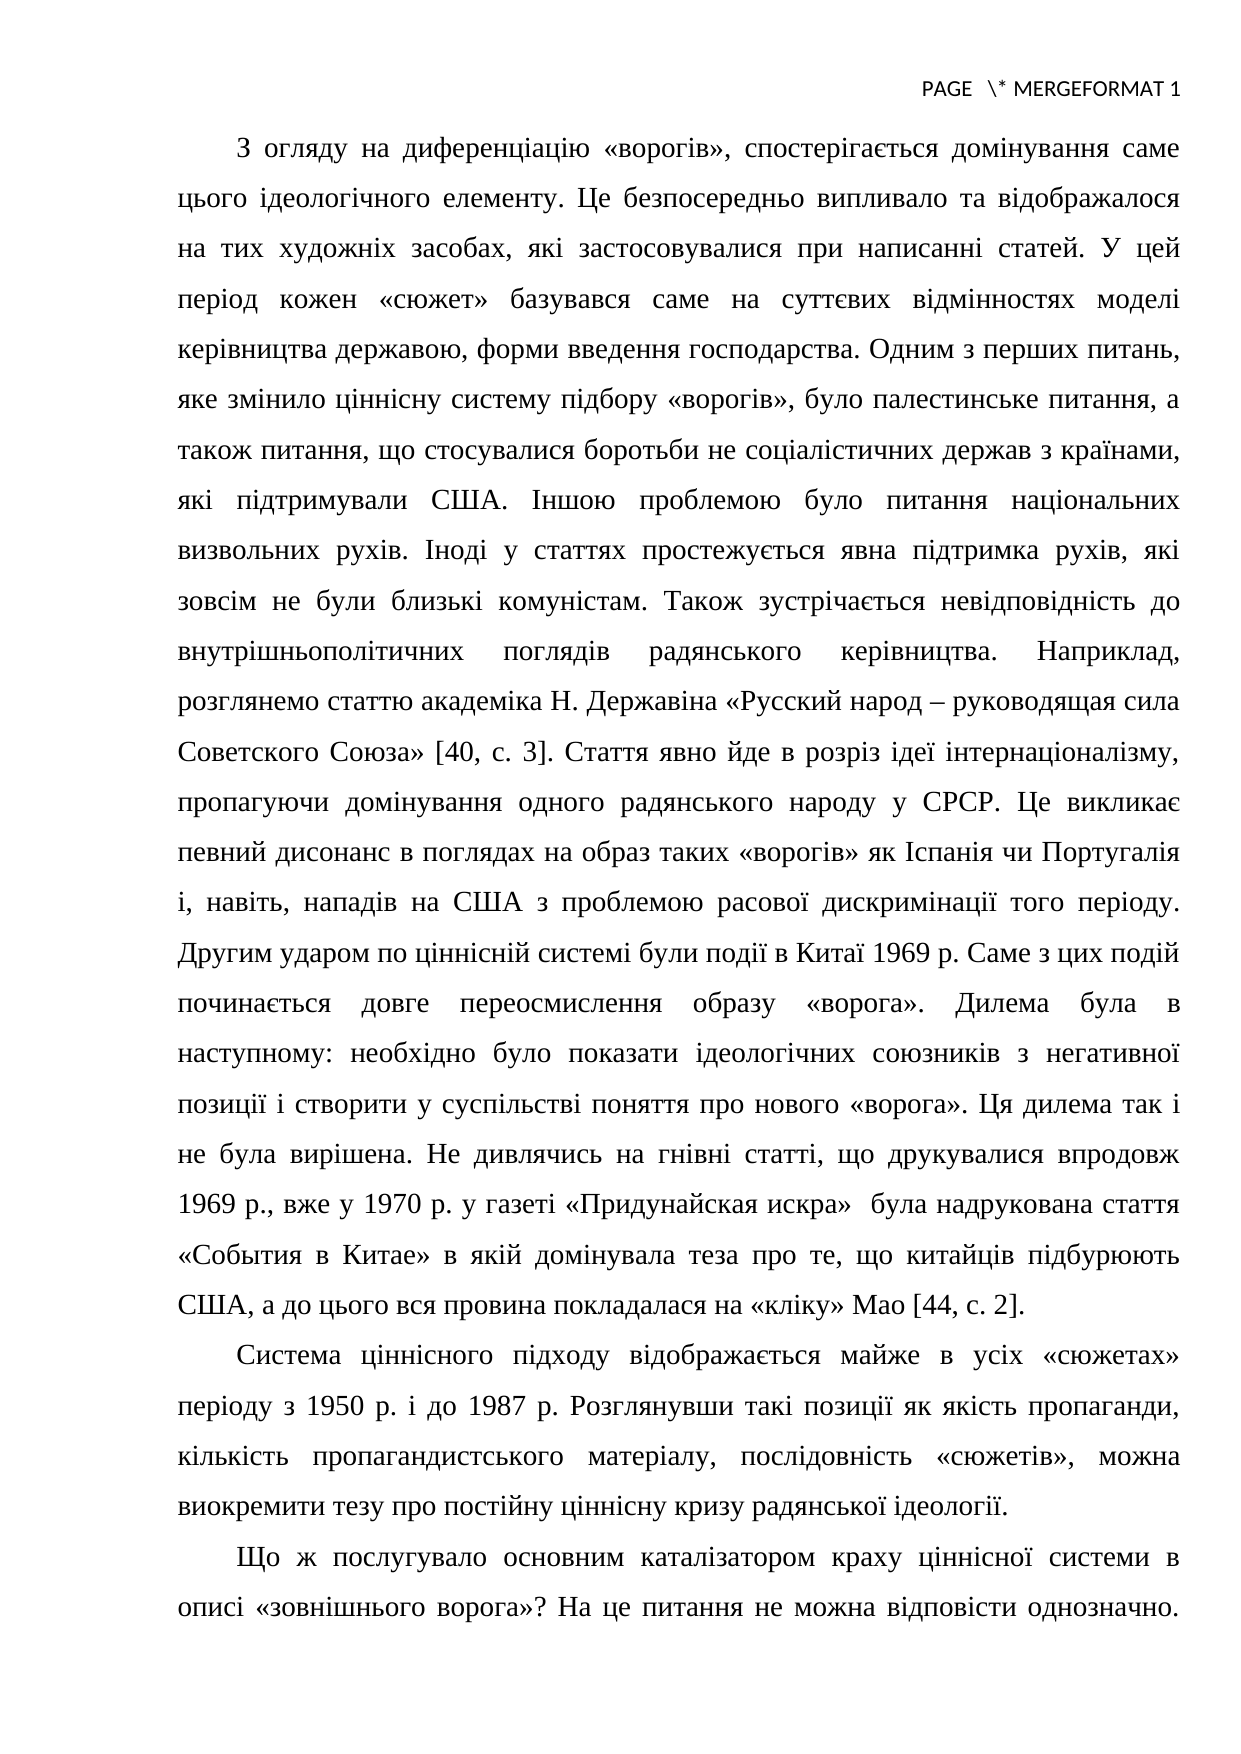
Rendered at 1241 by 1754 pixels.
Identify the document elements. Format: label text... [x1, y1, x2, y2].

text З огляду на диференціацію «ворогів», спостерігається домінування саме цього ідеологічного елементу. Це безпосередньо випливало та відображалося на тих художніх засобах, які застосовувалися при написанні статей. У цей період кожен «сюжет» базувався саме на суттєвих відмінностях моделі керівництва державою, форми введення господарства. Одним з перших питань, яке змінило ціннісну систему підбору «ворогів», було палестинське питання, а також питання, що стосувалися боротьби не соціалістичних держав з країнами, які підтримували США. Іншою проблемою було питання національних визвольних рухів. Іноді у статтях простежується явна підтримка рухів, які зовсім не були близькі комуністам. Також зустрічається невідповідність до внутрішньополітичних поглядів радянського керівництва. Наприклад, розглянемо статтю академіка Н. Державіна «Русский народ – руководящая сила Советского Союза» [40, с. 3]. Стаття явно йде в розріз ідеї інтернаціоналізму, пропагуючи домінування одного радянського народу у СРСР. Це викликає певний дисонанс в поглядах на образ таких «ворогів» як Іспанія чи Португалія і, навіть, нападів на США з проблемою расової дискримінації того періоду. Другим ударом по ціннісній системі були події в Китаї 1969 р. Саме з цих подій починається довге переосмислення образу «ворога». Дилема була в наступному: необхідно було показати ідеологічних союзників з негативної позиції і створити у суспільстві поняття про нового «ворога». Ця дилема так і не була вирішена. Не дивлячись на гнівні статті, що друкувалися впродовж 1969 р., вже у 1970 р. у газеті «Придунайская искра» була надрукована стаття «События в Китае» в якій домінувала теза про те, що китайців підбурюють США, а до цього вся провина покладалася на «кліку» Мао [44, с. 2]. [177, 130, 1181, 1321]
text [177, 1539, 1181, 1622]
text Система ціннісного підходу відображається майже в усіх «сюжетах» періоду з 1950 р. і до 1987 р. Розглянувши такі позиції як якість пропаганди, кількість пропагандистського матеріалу, послідовність «сюжетів», можна виокремити тезу про постійну ціннісну кризу радянської ідеології. [177, 1337, 1181, 1522]
